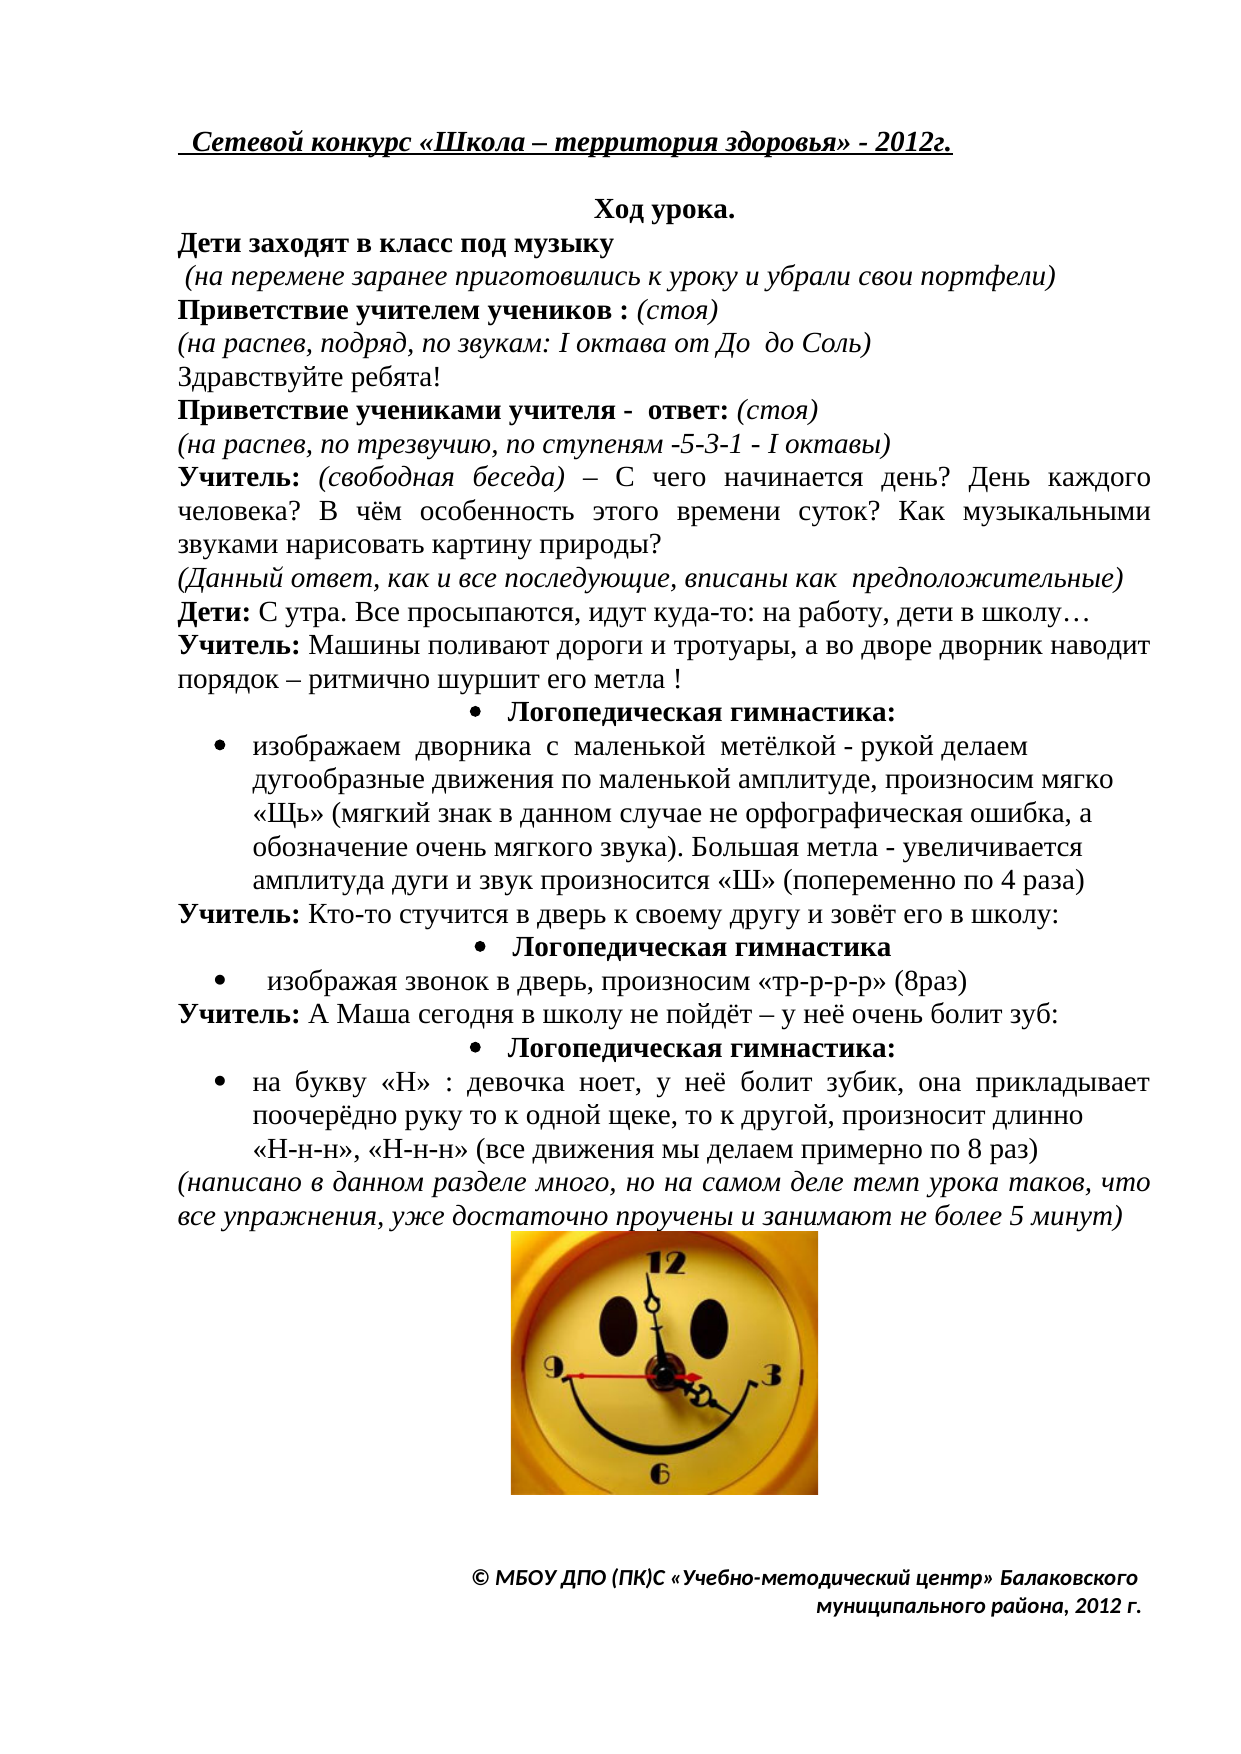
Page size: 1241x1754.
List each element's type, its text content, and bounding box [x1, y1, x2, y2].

list Логопедическая гимнастика: [215, 1030, 1152, 1064]
text «Н-н-н», «Н-н-н» (все движения мы делаем примерно по 8 раз) [252, 1131, 1152, 1164]
text (написано в данном разделе много, но на самом деле темп урока таков, что все упражнения, уже достаточно проучены и занимают не более 5 минут) [177, 1164, 1152, 1232]
list изображаем дворника с маленькой метёлкой - рукой делаем дугообразные движения по маленькой амплитуде, произносим мягко «Щь» (мягкий знак в данном случае не орфографическая ошибка, а обозначение очень мягкого звука). Большая метла - увеличивается амплитуда дуги и звук произносится «Ш» (попеременно по 4 раза) [215, 728, 1152, 896]
text Приветствие учениками учителя - ответ: (стоя) [177, 392, 1152, 426]
text Учитель: (свободная беседа) – С чего начинается день? День каждого человека? В чём особенность этого времени суток? Как музыкальными звуками нарисовать картину природы? [177, 459, 1152, 560]
text (на распев, подряд, по звукам: I октава от До до Соль) [177, 325, 1152, 359]
text (Данный ответ, как и все последующие, вписаны как предположительные) [177, 560, 1152, 594]
text Дети заходят в класс под музыку [177, 225, 1152, 258]
text Учитель: Машины поливают дороги и тротуары, а во дворе дворник наводит порядок – ритмично шуршит его метла ! [177, 627, 1152, 694]
text Учитель: Кто-то стучится в дверь к своему другу и зовёт его в школу: [177, 896, 1152, 929]
list на букву «Н» : девочка ноет, у неё болит зубик, она прикладывает поочерёдно руку то к одной щеке, то к другой, произносит длинно [215, 1064, 1152, 1131]
list Логопедическая гимнастика [215, 929, 1152, 963]
text Ход урока. [177, 191, 1152, 225]
text Учитель: А Маша сегодня в школу не пойдёт – у неё очень болит зуб: [177, 997, 1152, 1030]
text Здравствуйте ребята! [177, 359, 1152, 392]
text (на перемене заранее приготовились к уроку и убрали свои портфели) [177, 258, 1152, 292]
list изображая звонок в дверь, произносим «тр-р-р-р» (8раз) [215, 963, 1152, 997]
text Дети: С утра. Все просыпаются, идут куда-то: на работу, дети в школу… [177, 594, 1152, 627]
picture [510, 1231, 819, 1495]
text Приветствие учителем учеников : (стоя) [177, 292, 1152, 325]
list Логопедическая гимнастика: [215, 694, 1152, 728]
text (на распев, по трезвучию, по ступеням -5-3-1 - I октавы) [177, 426, 1152, 459]
